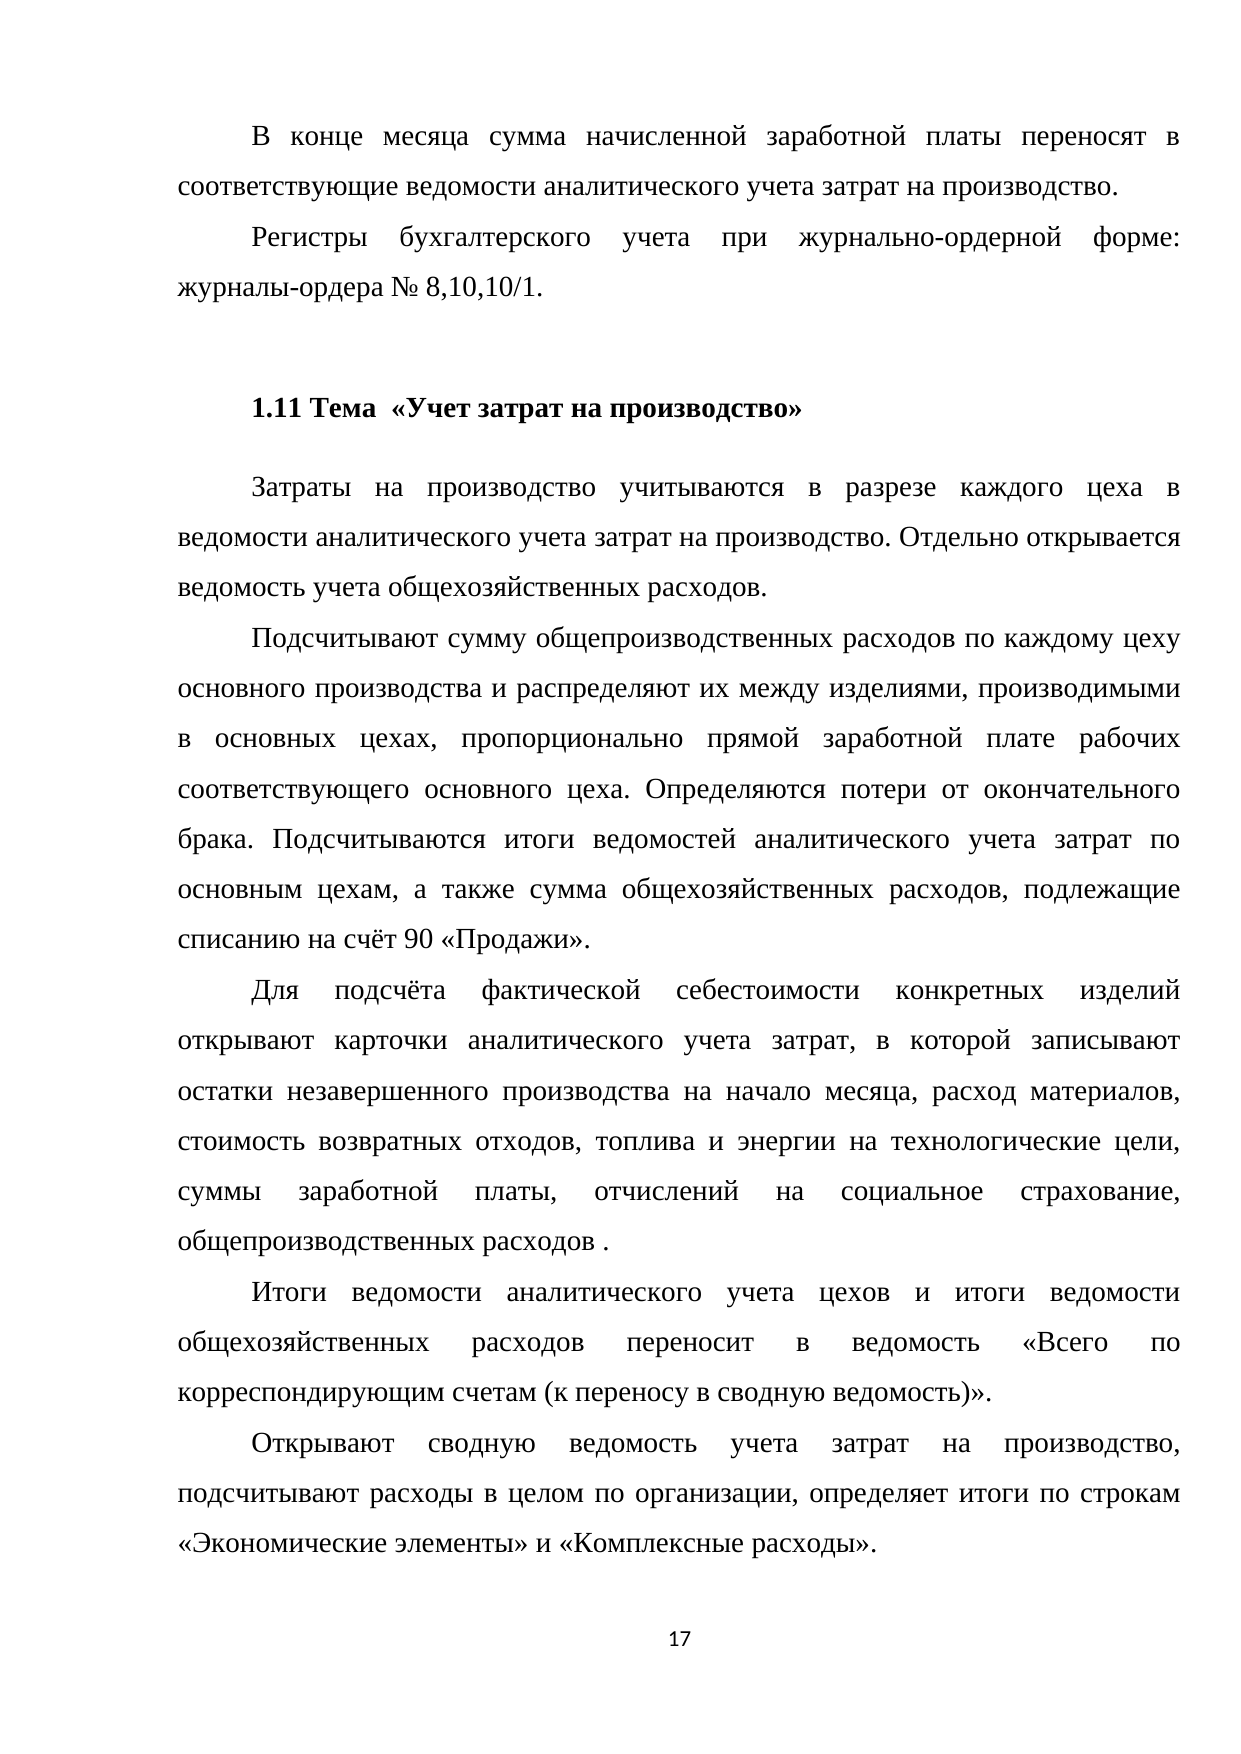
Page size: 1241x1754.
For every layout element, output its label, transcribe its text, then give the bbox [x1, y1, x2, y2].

text Затраты на производство учитываются в разрезе каждого цеха в ведомости аналитического учета затрат на производство. Отдельно открывается ведомость учета общехозяйственных расходов. [177, 469, 1181, 603]
subtitle 1.11 Тема «Учет затрат на производство» [177, 391, 1181, 424]
text Для подсчёта фактической себестоимости конкретных изделий открывают карточки аналитического учета затрат, в которой записывают остатки незавершенного производства на начало месяца, расход материалов, стоимость возвратных отходов, топлива и энергии на технологические цели, суммы заработной платы, отчислений на социальное страхование, общепроизводственных расходов . [177, 972, 1181, 1257]
text Открывают сводную ведомость учета затрат на производство, подсчитывают расходы в целом по организации, определяет итоги по строкам «Экономические элементы» и «Комплексные расходы». [177, 1425, 1181, 1559]
text В конце месяца сумма начисленной заработной платы переносят в соответствующие ведомости аналитического учета затрат на производство. [177, 118, 1181, 202]
text Подсчитывают сумму общепроизводственных расходов по каждому цеху основного производства и распределяют их между изделиями, производимыми в основных цехах, пропорционально прямой заработной плате рабочих соответствующего основного цеха. Определяются потери от окончательного брака. Подсчитываются итоги ведомостей аналитического учета затрат по основным цехам, а также сумма общехозяйственных расходов, подлежащие списанию на счёт 90 «Продажи». [177, 620, 1181, 955]
text Итоги ведомости аналитического учета цехов и итоги ведомости общехозяйственных расходов переносит в ведомость «Всего по корреспондирующим счетам (к переносу в сводную ведомость)». [177, 1274, 1181, 1408]
text Регистры бухгалтерского учета при журнально-ордерной форме: журналы-ордера № 8,10,10/1. [177, 219, 1181, 303]
